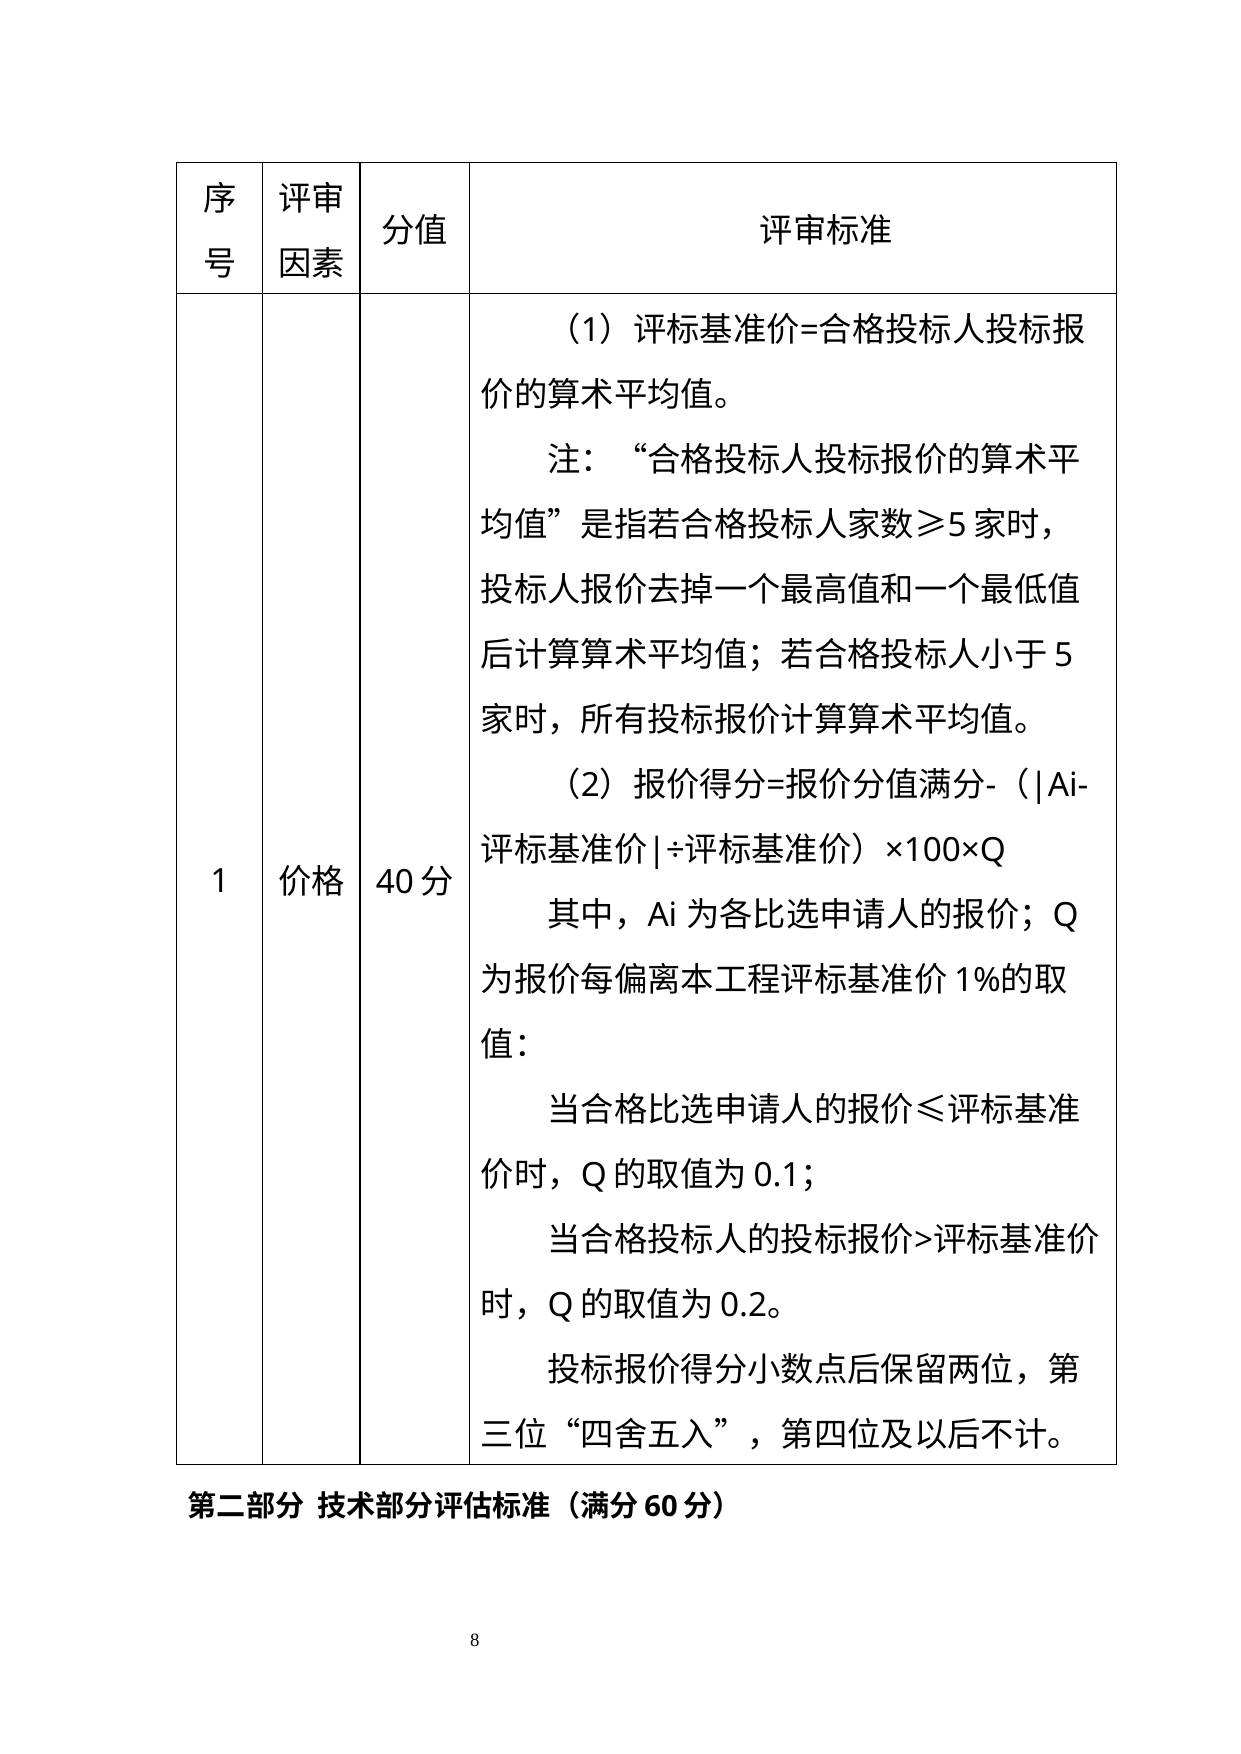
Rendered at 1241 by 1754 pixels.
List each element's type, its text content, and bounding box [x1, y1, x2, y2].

title 第二部分 技术部分评估标准（满分60分） [187, 1471, 1053, 1536]
table_cell 40分 [361, 294, 469, 1464]
table_cell （1）评标基准价=合格投标人投标报价的算术平均值。 注：“合格投标人投标报价的算术平均值”是指若合格投标人家数≥5家时，投标人报价去掉一个最高值和一个最低值后计算算术平均值；若合格投标人小于5家时，所有投标报价计算算术平均值。 （2）报价得分=报价分值满分-（|Ai-评标基准价|÷评标基准价）×100×Q 其中，Ai 为各比选申请人的报价；Q为报价每偏离本工程评标基准价1%的取值： 当合格比选申请人的报价≤评标基准价时，Q的取值为0.1； 当合格投标人的投标报价>评标基准价时，Q的取值为0.2。 投标报价得分小数点后保留两位，第三位“四舍五入”，第四位及以后不计。 [470, 294, 1116, 1464]
table_header 评审标准 [470, 163, 1116, 293]
table_header 分值 [361, 163, 469, 293]
table_header 序号 [177, 163, 262, 293]
table_header 评审因素 [263, 163, 359, 293]
table_cell 价格 [263, 294, 359, 1464]
table_cell 1 [177, 294, 262, 1464]
